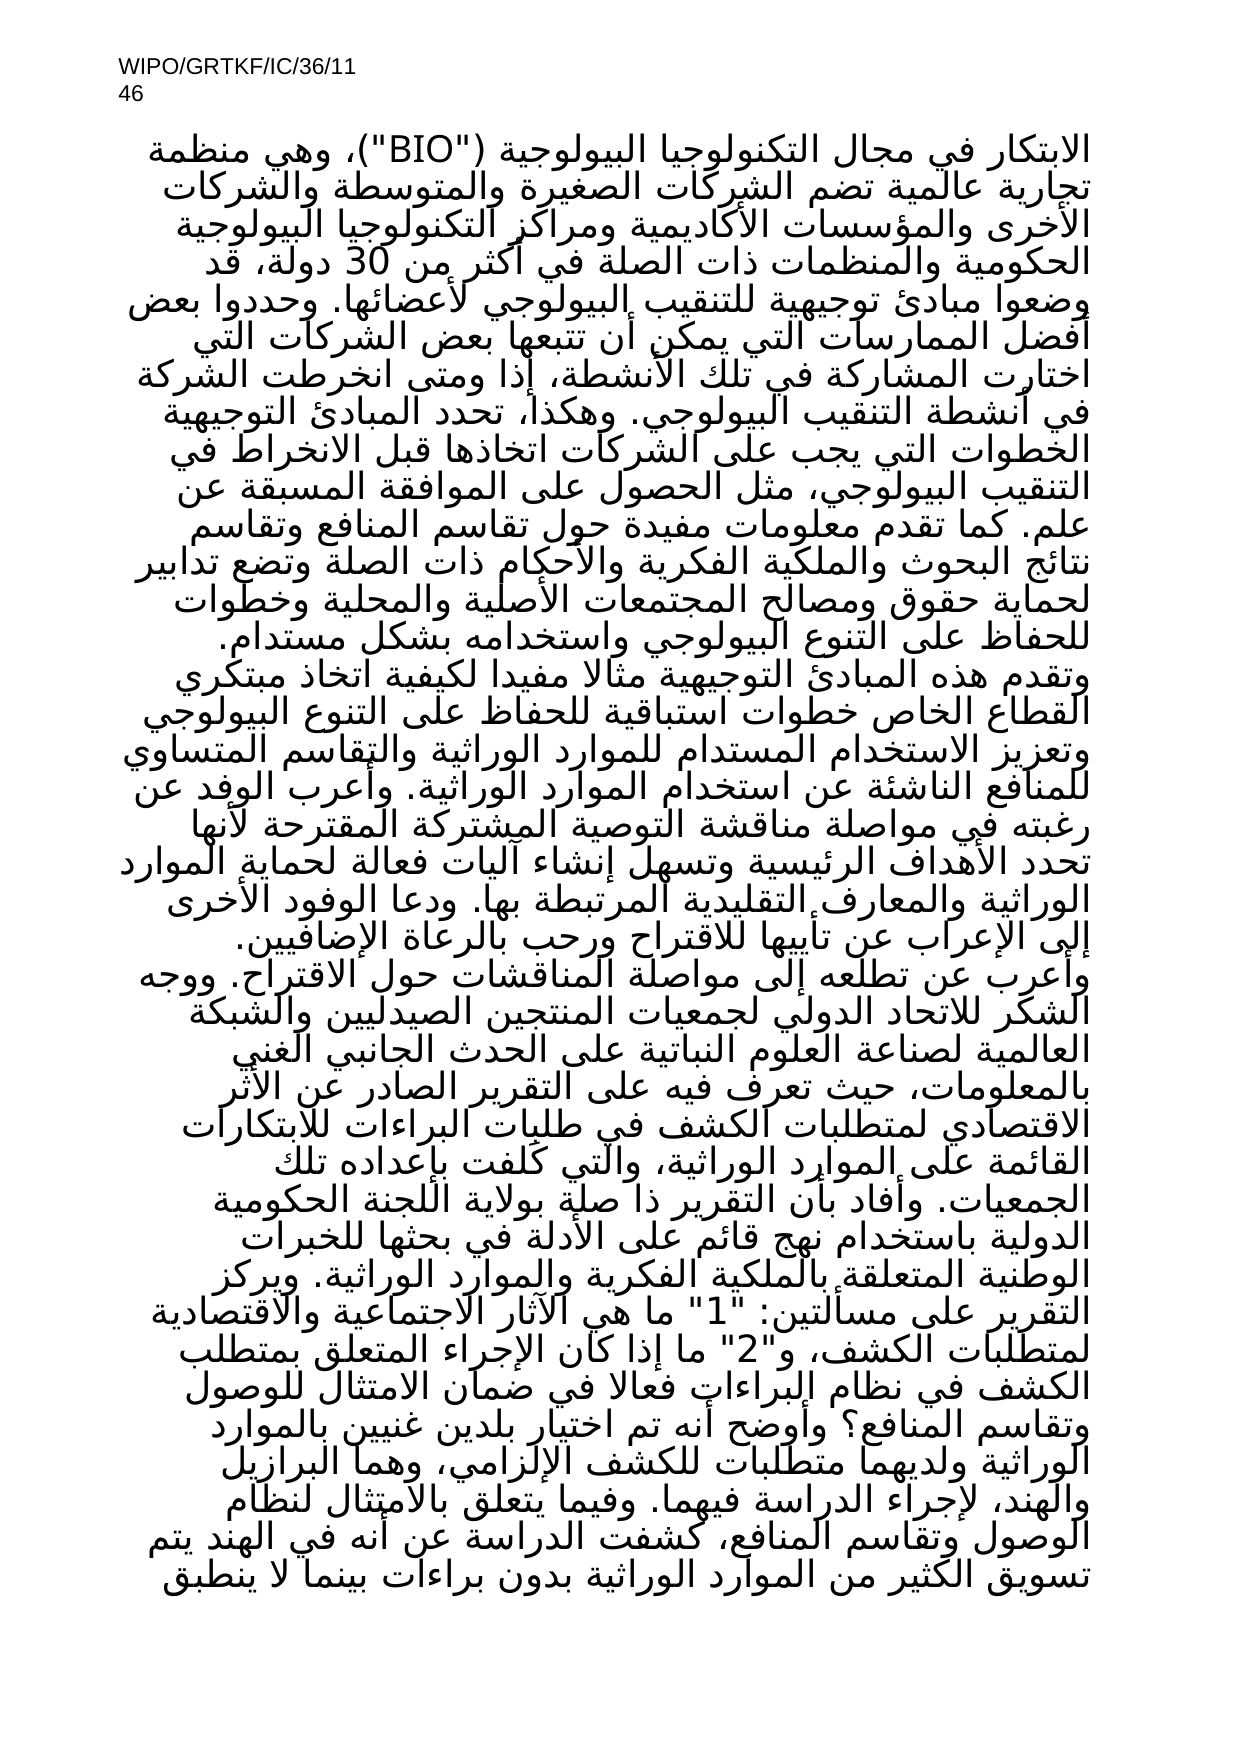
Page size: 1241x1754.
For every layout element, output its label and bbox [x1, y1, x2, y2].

text [118, 132, 1092, 1595]
